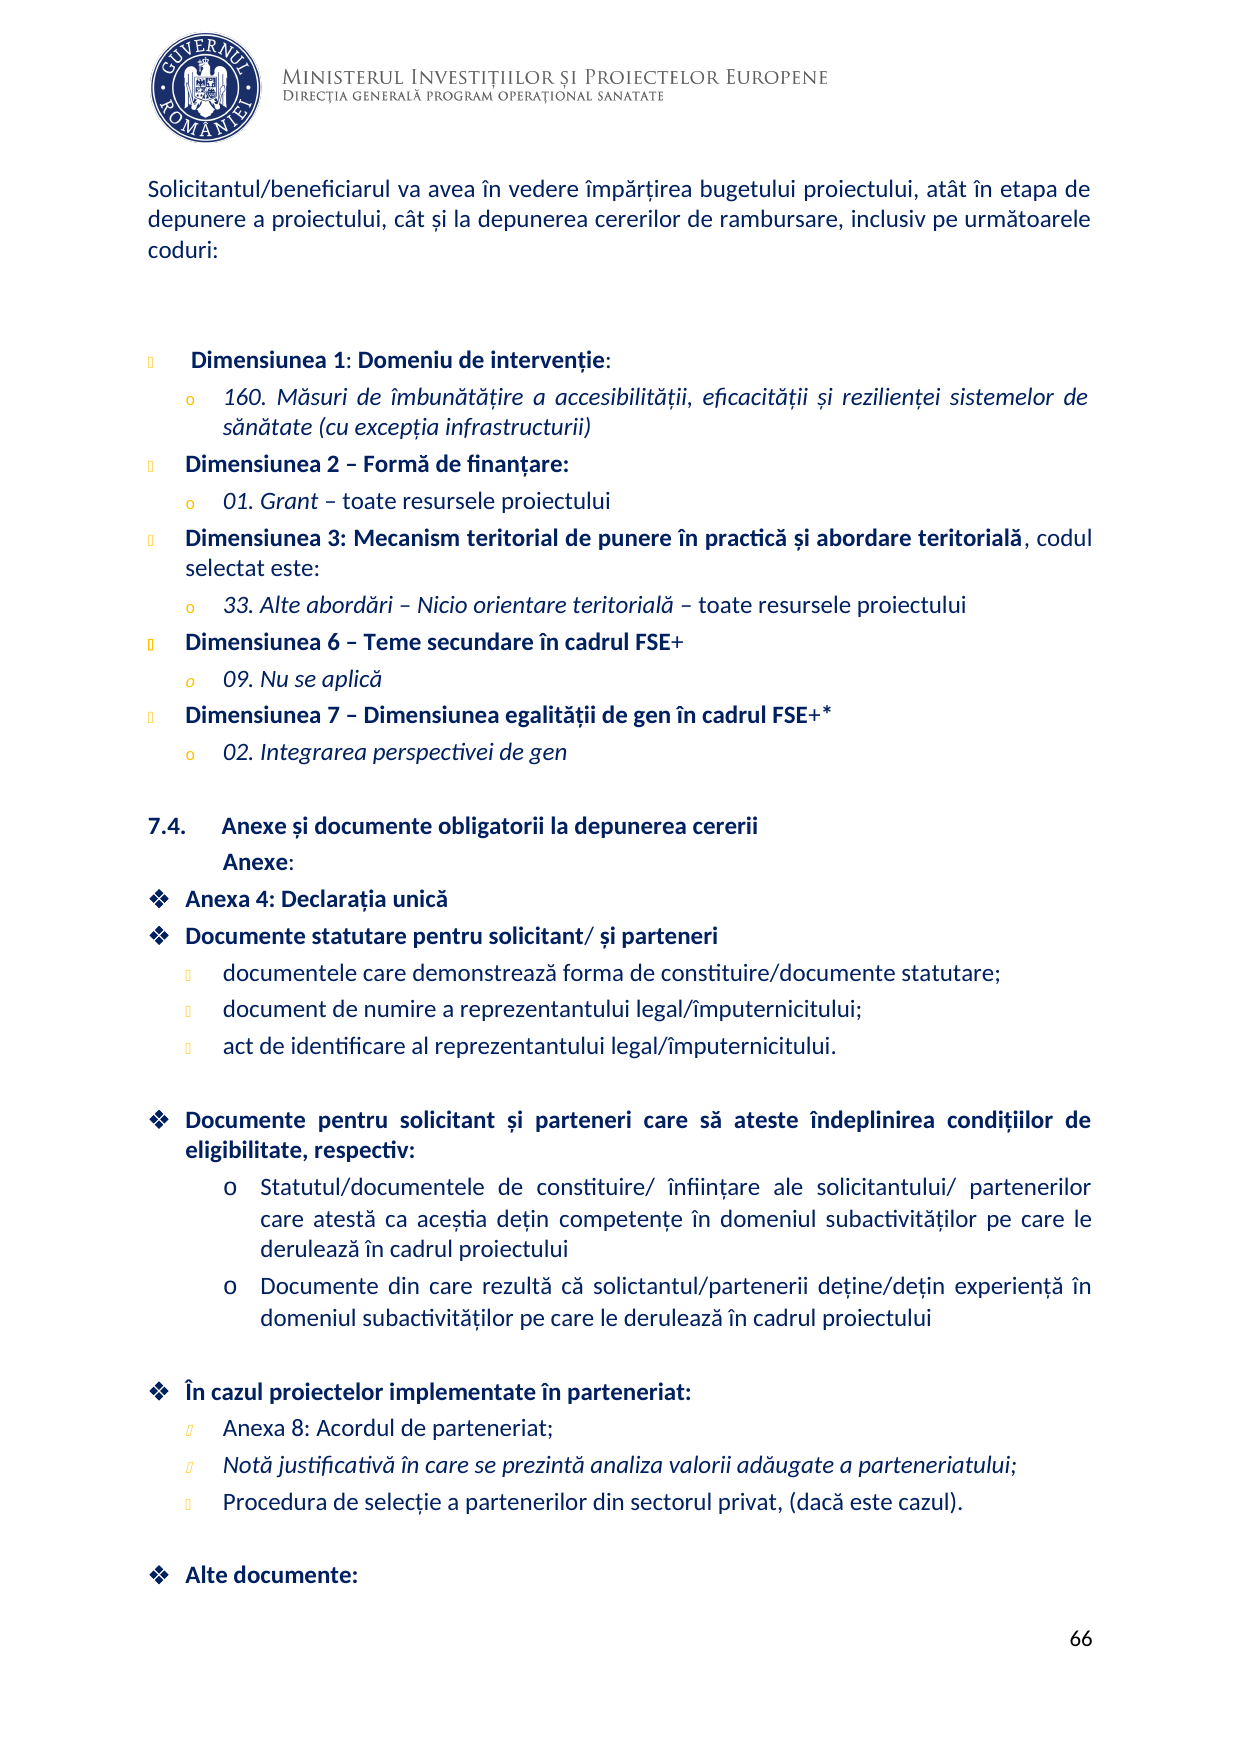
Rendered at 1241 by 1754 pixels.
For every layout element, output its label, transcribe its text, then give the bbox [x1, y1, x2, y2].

list Dimensiunea 6 – Teme secundare în cadrul FSE+ [148, 626, 1092, 656]
list Notă justificativă în care se prezintă analiza valorii adăugate a parteneriatului; [185, 1449, 1080, 1480]
list Documente statutare pentru solicitant/ și parteneri [148, 920, 1092, 951]
list 33. Alte abordări – Nicio orientare teritorială – toate resursele proiectului [185, 589, 1092, 620]
list Anexa 4: Declarația unică [148, 883, 1080, 914]
list documentele care demonstrează forma de constituire/documente statutare; [185, 957, 1080, 987]
list Documente din care rezultă că solictantul/partenerii deține/dețin experiență în domeniul subactivităților pe care le derulează în cadrul proiectului [223, 1270, 1092, 1333]
text Solicitantul/beneficiarul va avea în vedere împărțirea bugetului proiectului, atât în etapa de depunere a proiectului, cât și la depunerea cererilor de rambursare, inclusiv pe următoarele coduri: [148, 173, 1092, 264]
list Anexe și documente obligatorii la depunerea cererii [148, 810, 1092, 840]
list document de numire a reprezentantului legal/împuternicitului; [185, 994, 1080, 1024]
list În cazul proiectelor implementate în parteneriat: [148, 1376, 1092, 1406]
list Dimensiunea 2 – Formă de finanțare: [148, 448, 1092, 479]
list Procedura de selecție a partenerilor din sectorul privat, (dacă este cazul). [185, 1486, 1080, 1516]
list Dimensiunea 3: Mecanism teritorial de punere în practică și abordare teritorială, codul selectat este: [148, 522, 1092, 583]
list 02. Integrarea perspectivei de gen [185, 736, 1092, 767]
list 09. Nu se aplică [185, 663, 1092, 693]
list Dimensiunea 1: Domeniu de intervenție: [148, 344, 1092, 375]
list Alte documente: [148, 1559, 1092, 1590]
list act de identificare al reprezentantului legal/împuternicitului. [185, 1030, 1080, 1061]
list Anexe: [223, 847, 1092, 877]
list Dimensiunea 7 – Dimensiunea egalității de gen în cadrul FSE+* [148, 699, 1092, 730]
picture [147, 29, 852, 145]
list Statutul/documentele de constituire/ înființare ale solicitantului/ partenerilor care atestă ca aceștia dețin competențe în domeniul subactivităților pe care le derulează în cadrul proiectului [223, 1171, 1092, 1264]
list Anexa 8: Acordul de parteneriat; [185, 1412, 1080, 1443]
list 01. Grant – toate resursele proiectului [185, 485, 1092, 516]
list Documente pentru solicitant și parteneri care să ateste îndeplinirea condițiilor de eligibilitate, respectiv: [148, 1104, 1092, 1165]
list 160. Măsuri de îmbunătățire a accesibilității, eficacității și rezilienței sistemelor de sănătate (cu excepția infrastructurii) [185, 381, 1092, 442]
